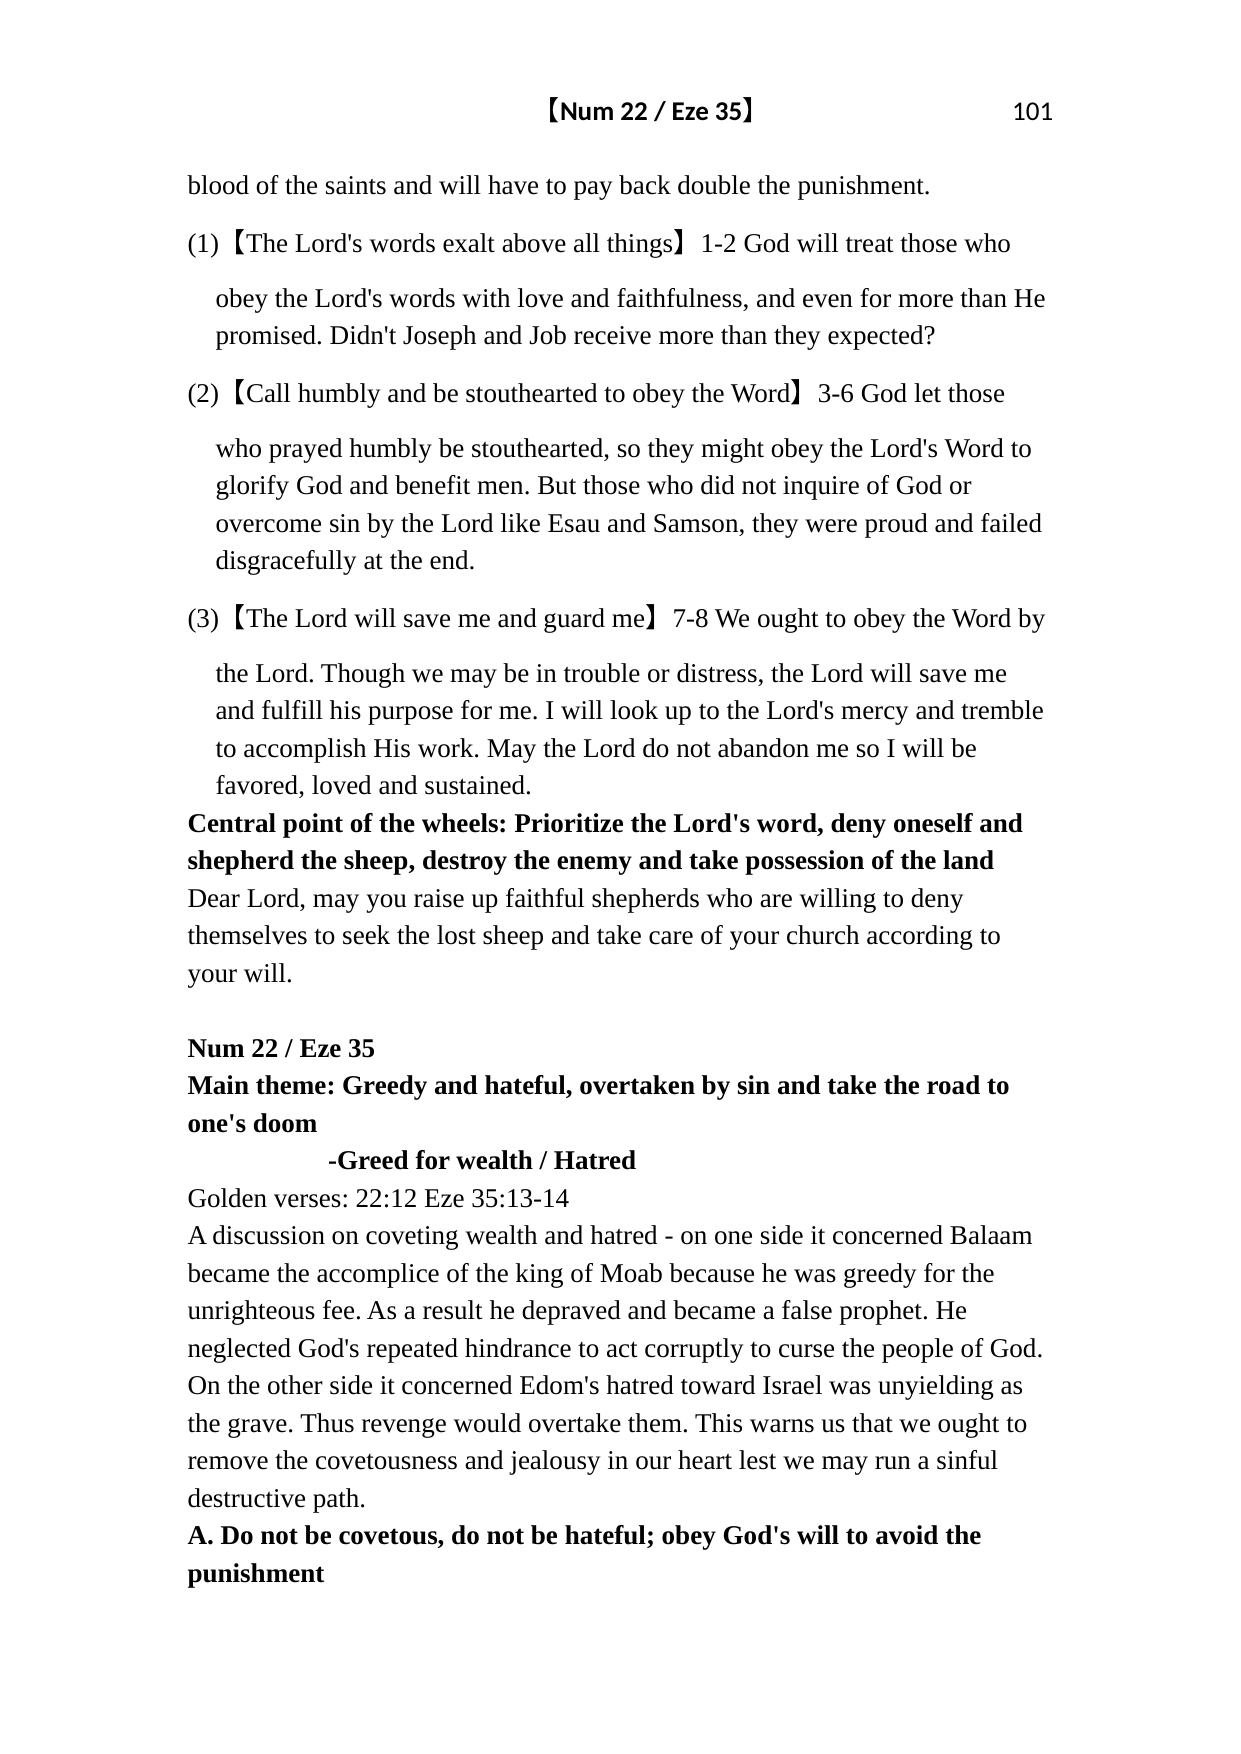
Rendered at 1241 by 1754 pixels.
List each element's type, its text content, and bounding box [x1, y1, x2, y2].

text -Greed for wealth / Hatred [187, 1141, 1053, 1179]
text A discussion on coveting wealth and hatred - on one side it concerned Balaam became the accomplice of the king of Moab because he was greedy for the unrighteous fee. As a result he depraved and became a false prophet. He neglected God's repeated hindrance to act corruptly to curse the people of God. On the other side it concerned Edom's hatred toward Israel was unyielding as the grave. Thus revenge would overtake them. This warns us that we ought to remove the covetousness and jealousy in our heart lest we may run a sinful destructive path. [187, 1216, 1053, 1516]
text Central point of the wheels: Prioritize the Lord's word, deny oneself and shepherd the sheep, destroy the enemy and take possession of the land [187, 804, 1053, 879]
text (3)【The Lord will save me and guard me】7-8 We ought to obey the Word by the Lord. Though we may be in trouble or distress, the Lord will save me and fulfill his purpose for me. I will look up to the Lord's mercy and tremble to accomplish His work. May the Lord do not abandon me so I will be favored, loved and sustained. [187, 579, 1053, 804]
text Golden verses: 22:12 Eze 35:13-14 [187, 1179, 1053, 1216]
text A. Do not be covetous, do not be hateful; obey God's will to avoid the punishment [187, 1516, 1053, 1591]
text (2)【Call humbly and be stouthearted to obey the Word】3-6 God let those who prayed humbly be stouthearted, so they might obey the Lord's Word to glorify God and benefit men. But those who did not inquire of God or overcome sin by the Lord like Esau and Samson, they were proud and failed disgracefully at the end. [187, 354, 1053, 579]
text blood of the saints and will have to pay back double the punishment. [187, 166, 1053, 204]
text (1)【The Lord's words exalt above all things】1-2 God will treat those who obey the Lord's words with love and faithfulness, and even for more than He promised. Didn't Joseph and Job receive more than they expected? [187, 204, 1053, 354]
text Num 22 / Eze 35 [187, 1029, 1053, 1066]
text Main theme: Greedy and hateful, overtaken by sin and take the road to one's doom [187, 1066, 1053, 1141]
text Dear Lord, may you raise up faithful shepherds who are willing to deny themselves to seek the lost sheep and take care of your church according to your will. [187, 879, 1053, 991]
